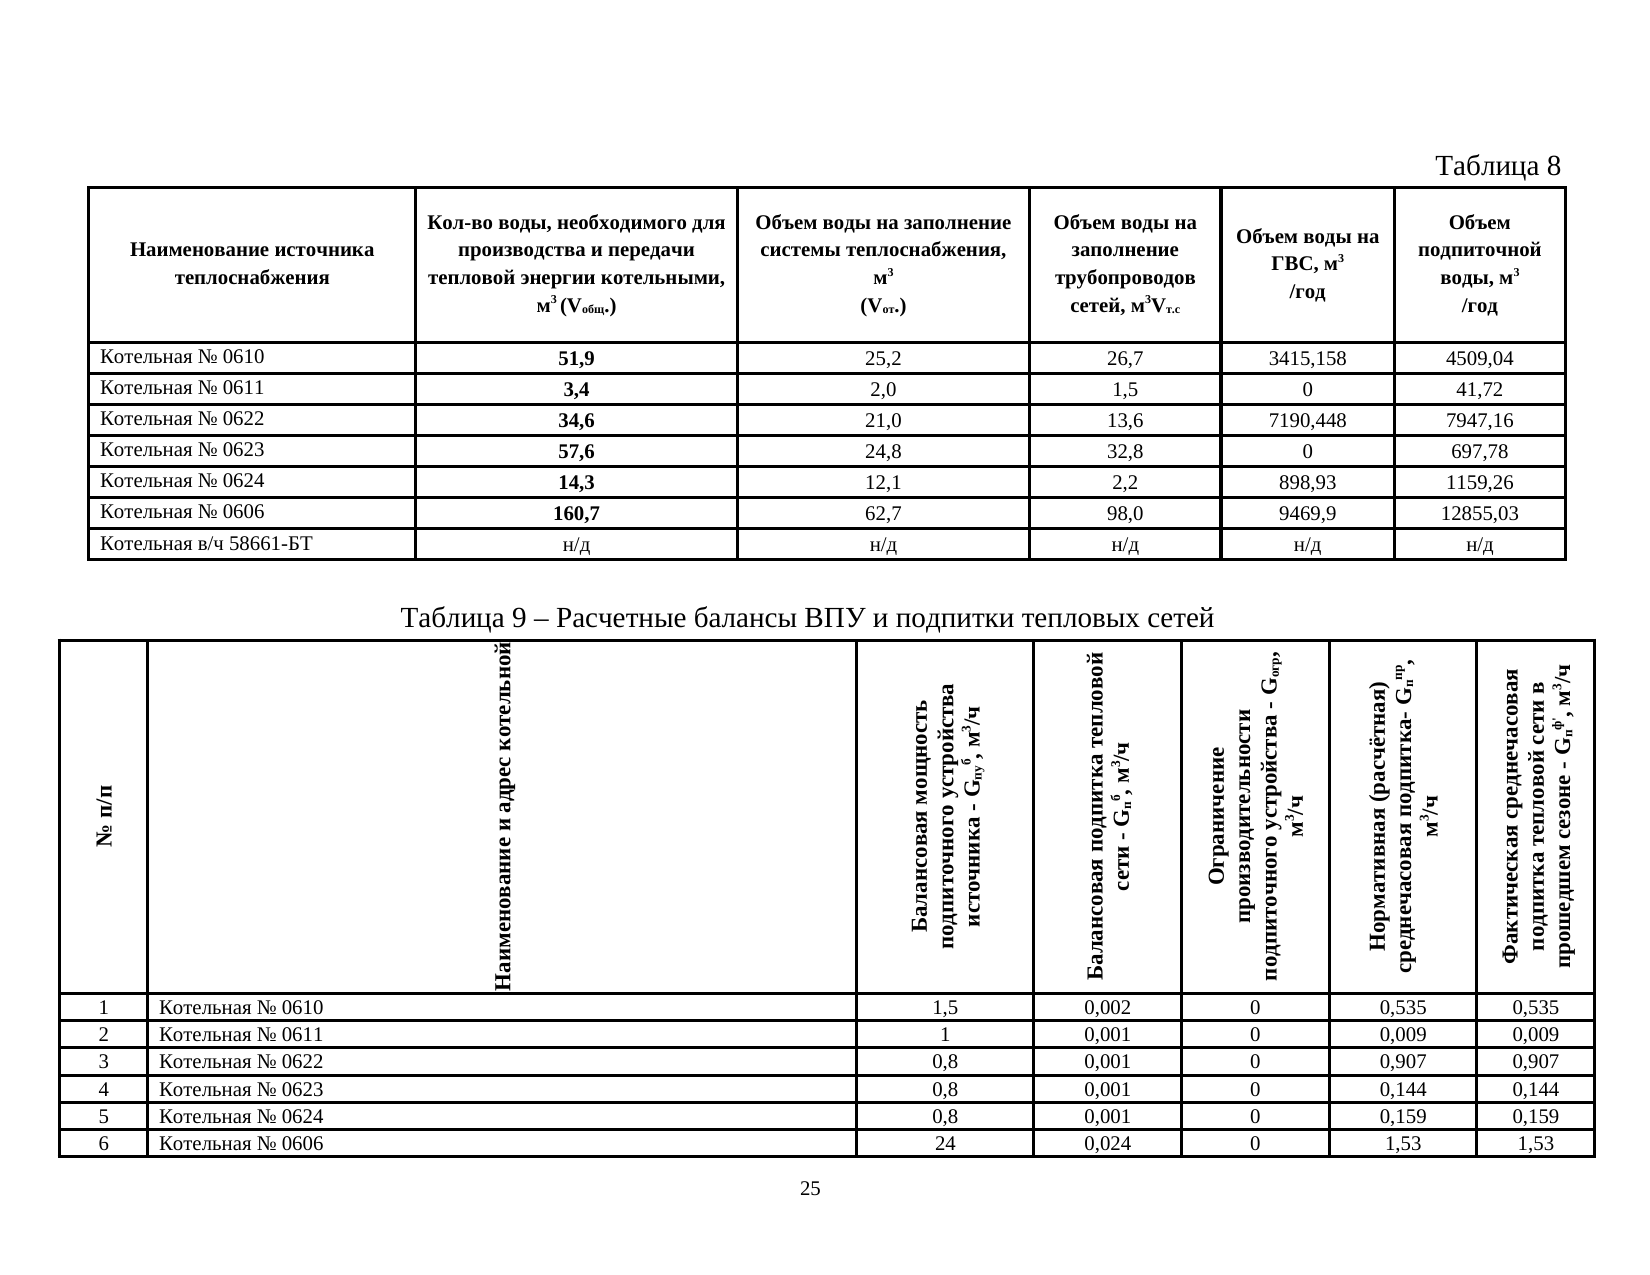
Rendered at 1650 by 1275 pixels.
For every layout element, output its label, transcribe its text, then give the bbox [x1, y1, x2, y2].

table_cell 5 [61, 1104, 146, 1128]
table_cell 12,1 [739, 468, 1028, 496]
table_cell 57,6 [417, 437, 736, 465]
table_cell 34,6 [417, 406, 736, 434]
table_cell 0,144 [1331, 1077, 1475, 1101]
table_cell 0 [1183, 995, 1328, 1019]
table_cell 7190,448 [1223, 406, 1393, 434]
table_cell Котельная № 0624 [90, 468, 414, 496]
text Таблица 9 – Расчетные балансы ВПУ и подпитки тепловых сетей [59, 600, 1556, 633]
table_cell н/д [417, 530, 736, 558]
table_cell Котельная № 0623 [90, 437, 414, 465]
table_cell 4 [61, 1077, 146, 1101]
table_cell Котельная № 0606 [90, 499, 414, 527]
table_cell 0,159 [1478, 1104, 1593, 1128]
table_cell н/д [1396, 530, 1564, 558]
table_cell 3,4 [417, 375, 736, 403]
table_cell 1 [858, 1022, 1032, 1046]
table_cell 32,8 [1031, 437, 1219, 465]
table_cell 51,9 [417, 344, 736, 372]
table_cell 0,002 [1035, 995, 1180, 1019]
table_header Объем воды на заполнение трубопроводов сетей, м3Vт.с [1031, 189, 1219, 341]
table_cell 12855,03 [1396, 499, 1564, 527]
table_cell 0 [1183, 1022, 1328, 1046]
table_cell 0 [1183, 1077, 1328, 1101]
table_header Наименование и адрес котельной [149, 642, 855, 992]
text Таблица 8 [59, 148, 1561, 181]
table_cell н/д [1223, 530, 1393, 558]
table_cell 2,0 [739, 375, 1028, 403]
table_cell 0,535 [1331, 995, 1475, 1019]
table_cell Котельная № 0622 [90, 406, 414, 434]
table_cell 0,001 [1035, 1104, 1180, 1128]
table_cell 1,5 [1031, 375, 1219, 403]
table_cell 0,001 [1035, 1049, 1180, 1073]
table_cell 0 [1223, 375, 1393, 403]
table_cell Котельная № 0611 [90, 375, 414, 403]
table_cell 7947,16 [1396, 406, 1564, 434]
table_cell 24,8 [739, 437, 1028, 465]
table_cell 1 [61, 995, 146, 1019]
table_cell 1,53 [1478, 1131, 1593, 1155]
table_cell 0,024 [1035, 1131, 1180, 1155]
table_cell 1159,26 [1396, 468, 1564, 496]
table_header № п/п [61, 642, 146, 992]
table_cell 0,535 [1478, 995, 1593, 1019]
table_header Фактическая среднечасовая подпитка тепловой сети в прошедшем сезоне - Gпф', м3/ч [1478, 642, 1593, 992]
table_header Нормативная (расчётная) среднечасовая подпитка- Gппр, м3/ч [1331, 642, 1475, 992]
table_cell 697,78 [1396, 437, 1564, 465]
table_header Балансовая подпитка тепловой сети - Gпб, м3/ч [1035, 642, 1180, 992]
table_cell 0,009 [1478, 1022, 1593, 1046]
table_header Объем воды на ГВС, м3 /год [1223, 189, 1393, 341]
table_cell н/д [1031, 530, 1219, 558]
table_header Ограничение производительности подпиточного устройства - Gогр, м3/ч [1183, 642, 1328, 992]
table_cell 0,907 [1331, 1049, 1475, 1073]
table_cell 0 [1183, 1104, 1328, 1128]
table_cell Котельная № 0622 [149, 1049, 855, 1073]
table_cell 13,6 [1031, 406, 1219, 434]
table_cell Котельная № 0606 [149, 1131, 855, 1155]
table_header Наименование источника теплоснабжения [90, 189, 414, 341]
table_cell 0,8 [858, 1077, 1032, 1101]
table_cell 3 [61, 1049, 146, 1073]
table_cell Котельная № 0610 [90, 344, 414, 372]
table_cell 0 [1183, 1131, 1328, 1155]
table_cell 21,0 [739, 406, 1028, 434]
table_cell 4509,04 [1396, 344, 1564, 372]
table_cell 0,8 [858, 1049, 1032, 1073]
table_header Балансовая мощность подпиточного устройства источника - Gпуб, м3/ч [858, 642, 1032, 992]
table_cell 0 [1223, 437, 1393, 465]
table_cell 6 [61, 1131, 146, 1155]
table_cell Котельная № 0624 [149, 1104, 855, 1128]
table_cell 0 [1183, 1049, 1328, 1073]
table_cell 24 [858, 1131, 1032, 1155]
table_cell 0,907 [1478, 1049, 1593, 1073]
table_cell 9469,9 [1223, 499, 1393, 527]
table_cell 1,53 [1331, 1131, 1475, 1155]
table_cell 14,3 [417, 468, 736, 496]
table_cell 2,2 [1031, 468, 1219, 496]
table_cell 898,93 [1223, 468, 1393, 496]
table_cell 98,0 [1031, 499, 1219, 527]
table_cell 0,001 [1035, 1022, 1180, 1046]
table_cell 26,7 [1031, 344, 1219, 372]
table_cell 3415,158 [1223, 344, 1393, 372]
table_header Объем воды на заполнение системы теплоснабжения, м3 (Vот.) [739, 189, 1028, 341]
table_cell н/д [739, 530, 1028, 558]
table_cell 0,009 [1331, 1022, 1475, 1046]
table_header Объем подпиточной воды, м3 /год [1396, 189, 1564, 341]
table_cell Котельная в/ч 58661-БТ [90, 530, 414, 558]
table_header Кол-во воды, необходимого для производства и передачи тепловой энергии котельными, м3 (Vобщ.) [417, 189, 736, 341]
table_cell 62,7 [739, 499, 1028, 527]
table_cell 0,001 [1035, 1077, 1180, 1101]
table_cell 160,7 [417, 499, 736, 527]
table_cell 25,2 [739, 344, 1028, 372]
table_cell 0,144 [1478, 1077, 1593, 1101]
table_cell Котельная № 0610 [149, 995, 855, 1019]
table_cell 0,159 [1331, 1104, 1475, 1128]
table_cell Котельная № 0623 [149, 1077, 855, 1101]
table_cell Котельная № 0611 [149, 1022, 855, 1046]
table_cell 0,8 [858, 1104, 1032, 1128]
table_cell 41,72 [1396, 375, 1564, 403]
table_cell 1,5 [858, 995, 1032, 1019]
table_cell 2 [61, 1022, 146, 1046]
